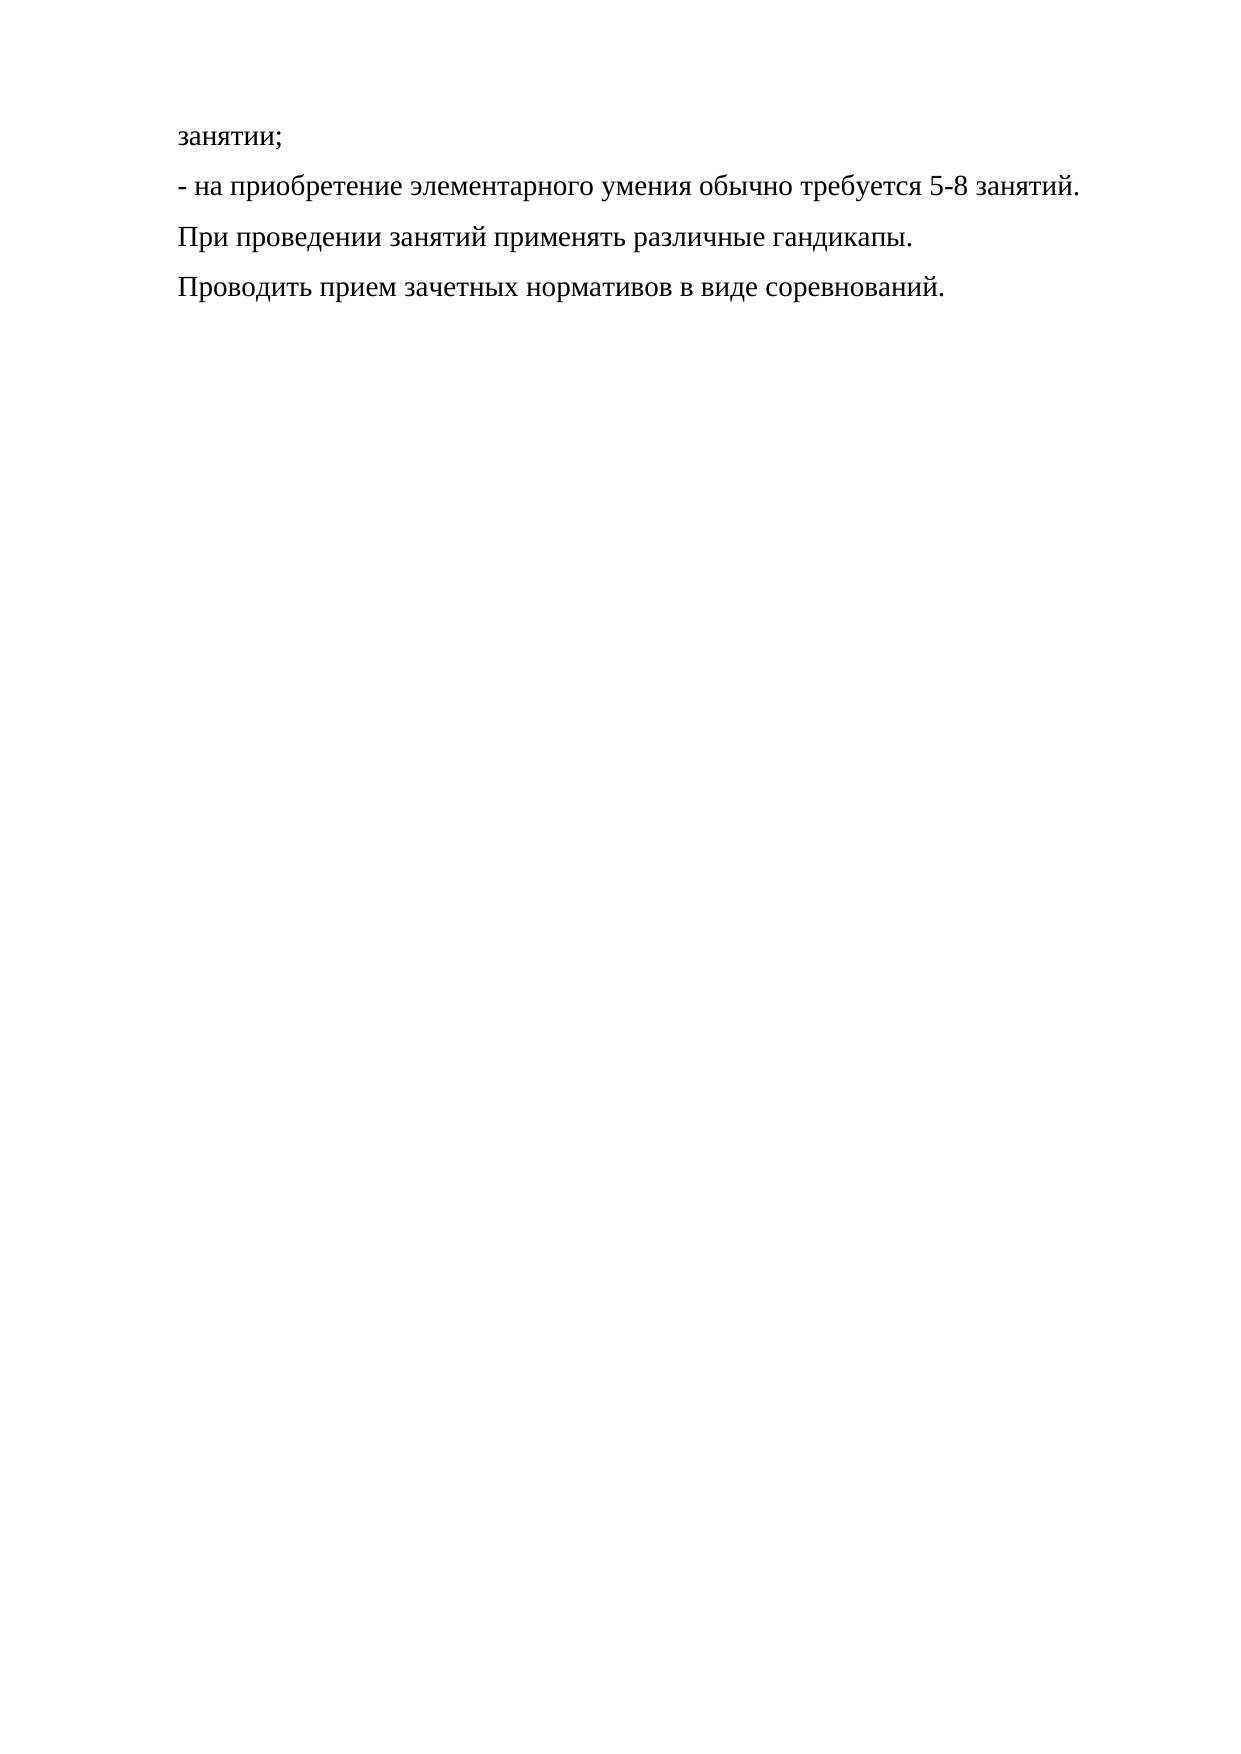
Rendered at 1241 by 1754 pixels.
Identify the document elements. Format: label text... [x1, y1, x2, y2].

text Проводить прием зачетных нормативов в виде соревнований. [177, 269, 1152, 303]
text - на приобретение элементарного умения обычно требуется 5-8 занятий. [177, 168, 1152, 202]
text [177, 118, 1152, 152]
text При проведении занятий применять различные гандикапы. [177, 219, 1152, 252]
